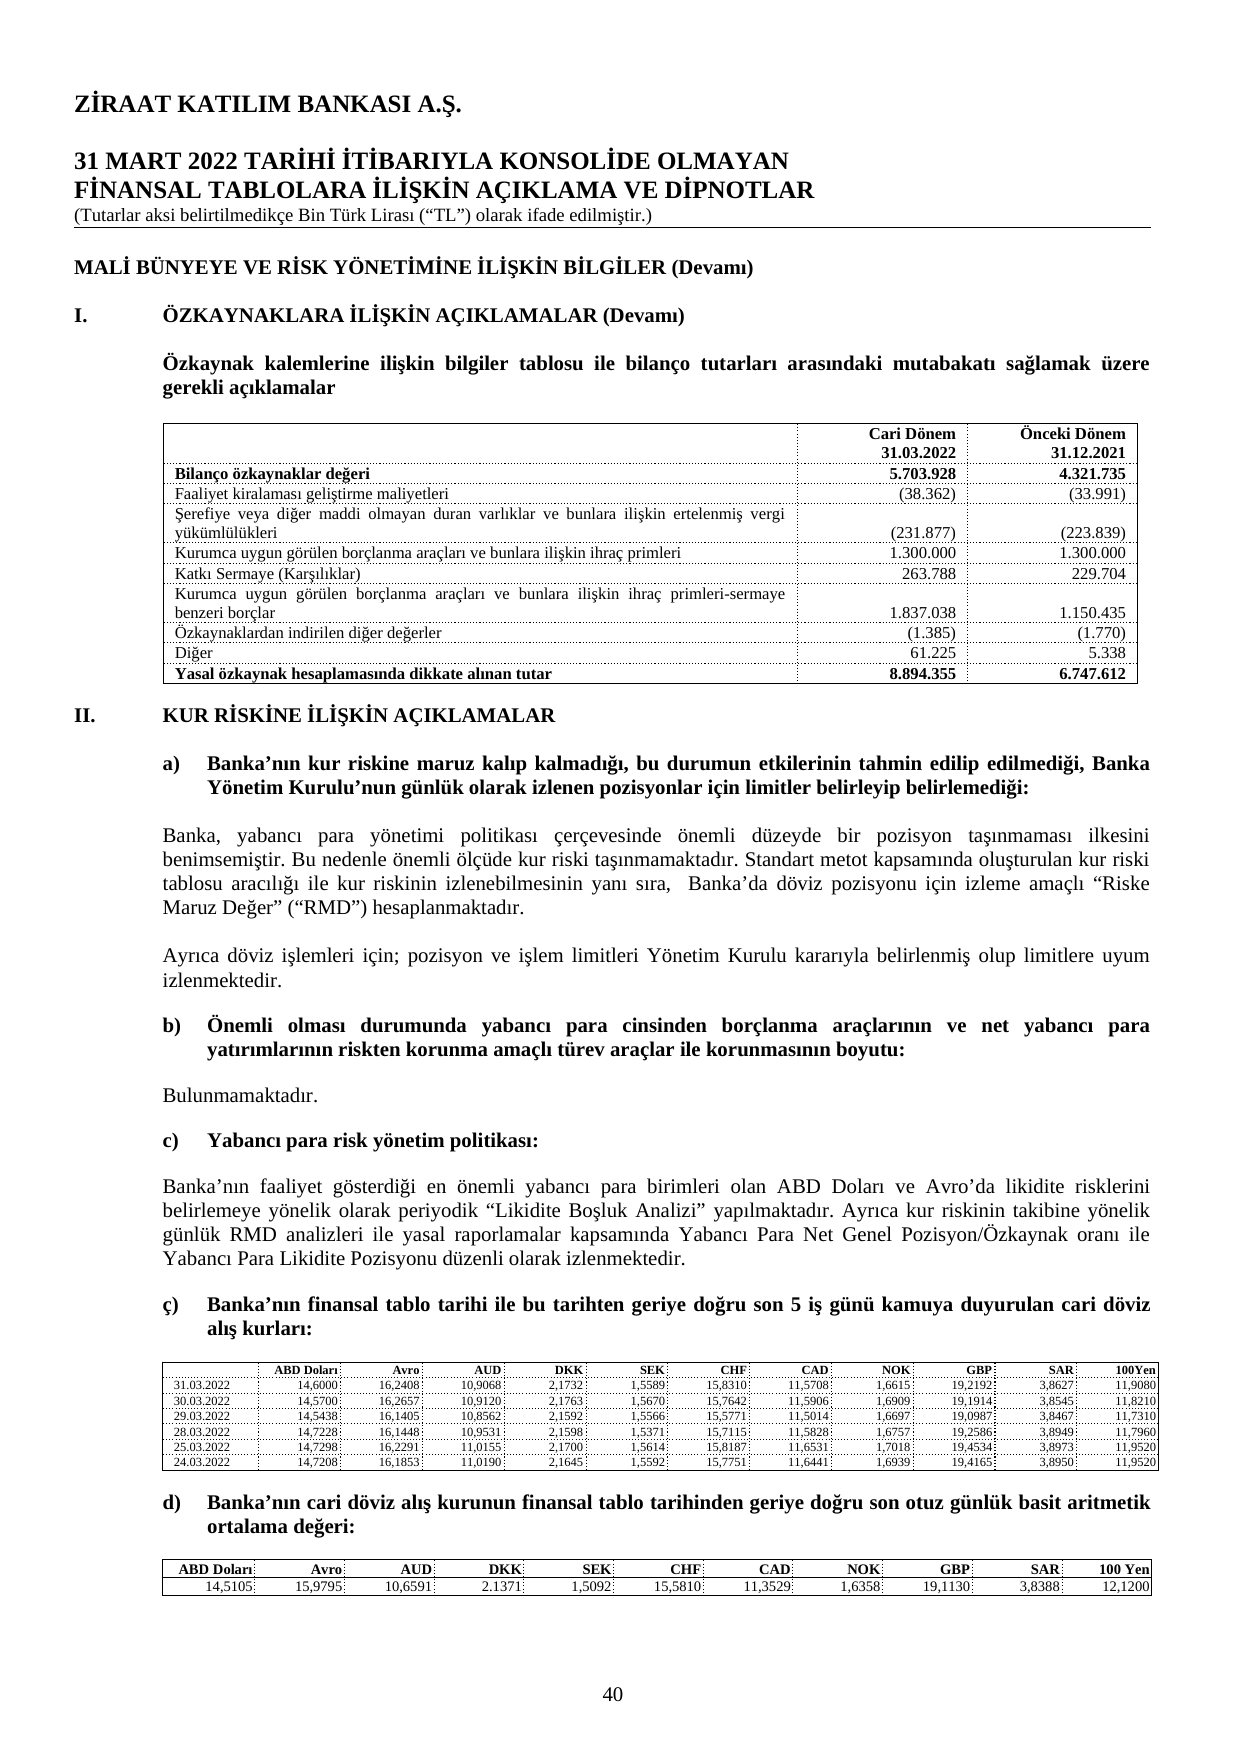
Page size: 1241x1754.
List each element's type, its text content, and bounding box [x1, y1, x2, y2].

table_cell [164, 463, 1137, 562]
text ç) Banka’nın finansal tablo tarihi ile bu tarihten geriye doğru son 5 iş günü kamuya duyurulan cari döviz alış kurları: [162, 1292, 1152, 1340]
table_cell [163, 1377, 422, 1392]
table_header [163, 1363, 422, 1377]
text Banka’nın faaliyet gösterdiği en önemli yabancı para birimleri olan ABD Doları ve Avro’da likidite risklerini belirlemeye yönelik olarak periyodik “Likidite Boşluk Analizi” yapılmaktadır. Ayrıca kur riskinin takibine yönelik günlük RMD analizleri ile yasal raporlamalar kapsamında Yabancı Para Net Genel Pozisyon/Özkaynak oranı ile Yabancı Para Likidite Pozisyonu düzenli olarak izlenmektedir. [162, 1174, 1152, 1270]
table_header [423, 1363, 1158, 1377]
text d) Banka’nın cari döviz alış kurunun finansal tablo tarihinden geriye doğru son otuz günlük basit aritmetik ortalama değeri: [162, 1490, 1152, 1538]
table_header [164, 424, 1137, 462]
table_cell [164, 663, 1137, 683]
list Önemli olması durumunda yabancı para cinsinden borçlanma araçlarının ve net yabancı para yatırımlarının riskten korunma amaçlı türev araçlar ile korunmasının boyutu: [162, 1013, 1152, 1061]
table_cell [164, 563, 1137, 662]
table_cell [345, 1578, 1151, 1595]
list Yabancı para risk yönetim politikası: [162, 1128, 1152, 1152]
text Bulunmamaktadır. [162, 1083, 1152, 1107]
text Ayrıca döviz işlemleri için; pozisyon ve işlem limitleri Yönetim Kurulu kararıyla belirlenmiş olup limitlere uyum izlenmektedir. [162, 943, 1152, 992]
text MALİ BÜNYEYE VE RİSK YÖNETİMİNE İLİŞKİN BİLGİLER (Devamı) [74, 255, 1152, 279]
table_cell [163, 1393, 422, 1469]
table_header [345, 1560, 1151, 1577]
list Banka’nın kur riskine maruz kalıp kalmadığı, bu durumun etkilerinin tahmin edilip edilmediği, Banka Yönetim Kurulu’nun günlük olarak izlenen pozisyonlar için limitler belirleyip belirlemediği: [162, 751, 1152, 799]
text Özkaynak kalemlerine ilişkin bilgiler tablosu ile bilanço tutarları arasındaki mutabakatı sağlamak üzere gerekli açıklamalar [162, 351, 1152, 399]
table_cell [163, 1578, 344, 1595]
text II. KUR RİSKİNE İLİŞKİN AÇIKLAMALAR [74, 703, 1152, 727]
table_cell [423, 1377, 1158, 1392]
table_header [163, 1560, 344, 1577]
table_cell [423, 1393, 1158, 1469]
text Banka, yabancı para yönetimi politikası çerçevesinde önemli düzeyde bir pozisyon taşınmaması ilkesini benimsemiştir. Bu nedenle önemli ölçüde kur riski taşınmamaktadır. Standart metot kapsamında oluşturulan kur riski tablosu aracılığı ile kur riskinin izlenebilmesinin yanı sıra, Banka’da döviz pozisyonu için izleme amaçlı “Riske Maruz Değer” (“RMD”) hesaplanmaktadır. [162, 823, 1152, 919]
text I. ÖZKAYNAKLARA İLİŞKİN AÇIKLAMALAR (Devamı) [74, 303, 1152, 327]
